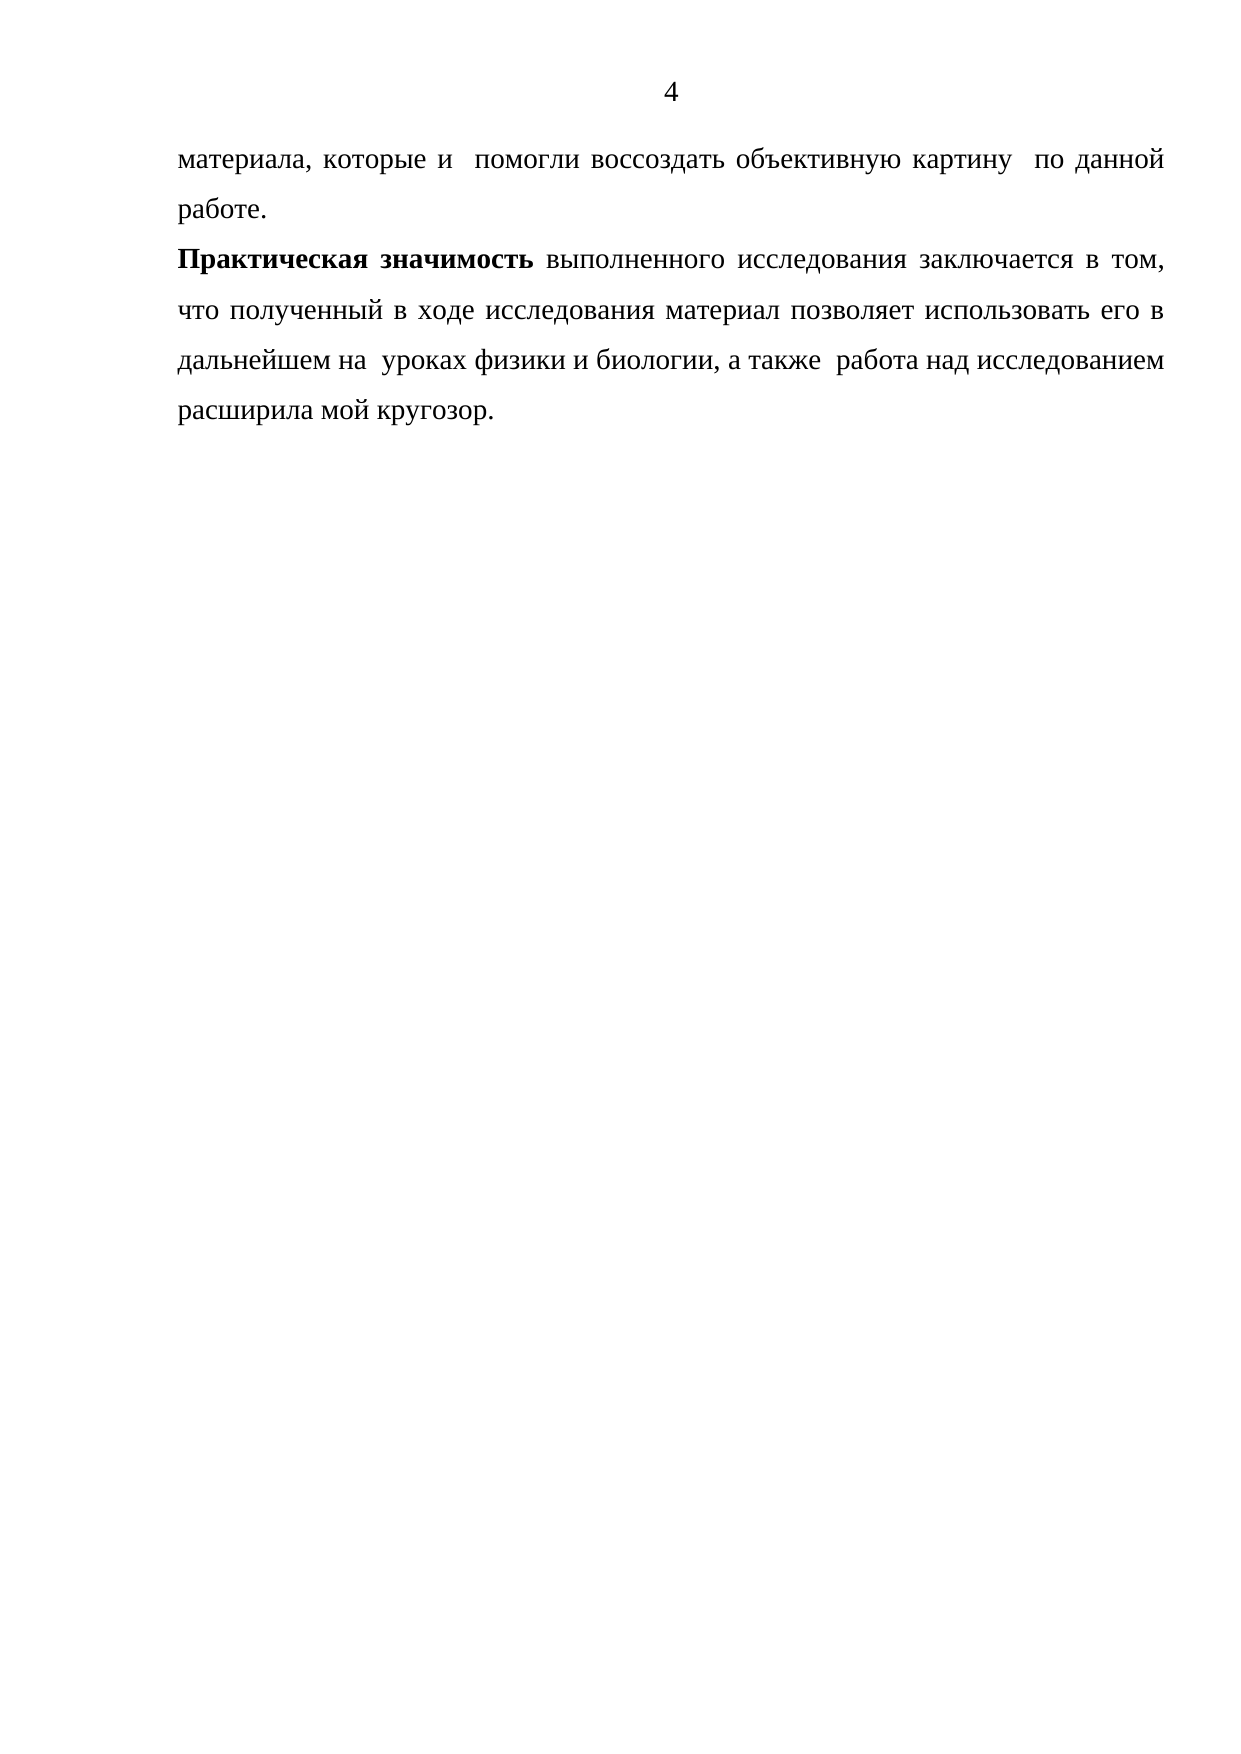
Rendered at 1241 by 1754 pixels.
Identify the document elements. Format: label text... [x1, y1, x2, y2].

text Практическая значимость выполненного исследования заключается в том, что полученный в ходе исследования материал позволяет использовать его в дальнейшем на уроках физики и биологии, а также работа над исследованием расширила мой кругозор. [177, 242, 1165, 426]
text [177, 141, 1165, 225]
